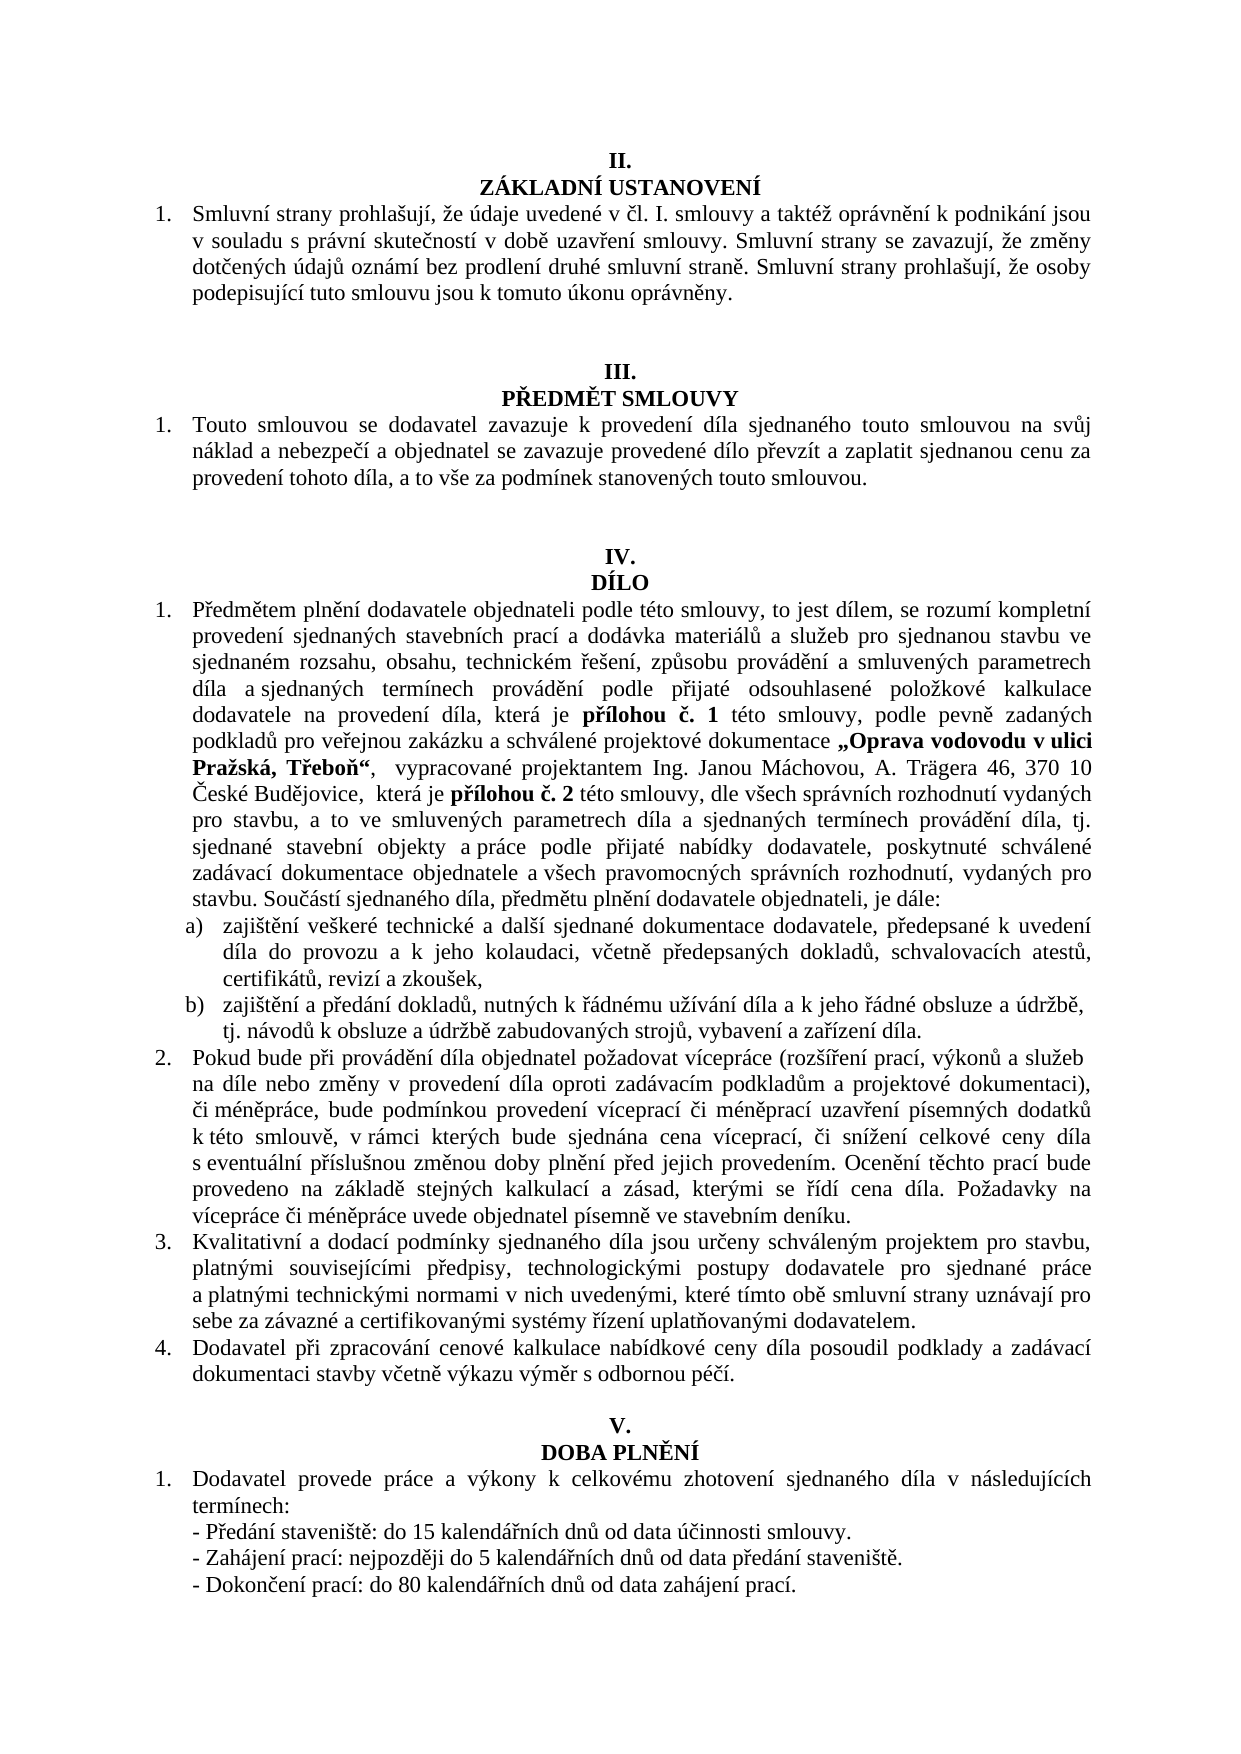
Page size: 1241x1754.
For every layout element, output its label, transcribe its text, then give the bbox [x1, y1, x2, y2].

list Kvalitativní a dodací podmínky sjednaného díla jsou určeny schváleným projektem pro stavbu, platnými souvisejícími předpisy, technologickými postupy dodavatele pro sjednané práce a platnými technickými normami v nich uvedenými, které tímto obě smluvní strany uznávají pro sebe za závazné a certifikovanými systémy řízení uplatňovanými dodavatelem. [154, 1228, 1093, 1333]
list Smluvní strany prohlašují, že údaje uvedené v čl. I. smlouvy a taktéž oprávnění k podnikání jsou v souladu s právní skutečností v době uzavření smlouvy. Smluvní strany se zavazují, že změny dotčených údajů oznámí bez prodlení druhé smluvní straně. Smluvní strany prohlašují, že osoby podepisující tuto smlouvu jsou k tomuto úkonu oprávněny. [154, 200, 1093, 306]
text - Předání staveniště: do 15 kalendářních dnů od data účinnosti smlouvy. [185, 1518, 1093, 1544]
list Předmětem plnění dodavatele objednateli podle této smlouvy, to jest dílem, se rozumí kompletní provedení sjednaných stavebních prací a dodávka materiálů a služeb pro sjednanou stavbu ve sjednaném rozsahu, obsahu, technickém řešení, způsobu provádění a smluvených parametrech díla a sjednaných termínech provádění podle přijaté odsouhlasené položkové kalkulace dodavatele na provedení díla, která je přílohou č. 1 této smlouvy, podle pevně zadaných podkladů pro veřejnou zakázku a schválené projektové dokumentace „Oprava vodovodu v ulici Pražská, Třeboň“, vypracované projektantem Ing. Janou Máchovou, A. Trägera 46, 370 10 České Budějovice, která je přílohou č. 2 této smlouvy, dle všech správních rozhodnutí vydaných pro stavbu, a to ve smluvených parametrech díla a sjednaných termínech provádění díla, tj. sjednané stavební objekty a práce podle přijaté nabídky dodavatele, poskytnuté schválené zadávací dokumentace objednatele a všech pravomocných správních rozhodnutí, vydaných pro stavbu. Součástí sjednaného díla, předmětu plnění dodavatele objednateli, je dále: [154, 596, 1093, 912]
text IV. [148, 543, 1093, 569]
text DOBA PLNĚNÍ [148, 1439, 1093, 1465]
text - Dokončení prací: do 80 kalendářních dnů od data zahájení prací. [185, 1571, 1093, 1597]
text II. [148, 148, 1093, 174]
list Dodavatel při zpracování cenové kalkulace nabídkové ceny díla posoudil podklady a zadávací dokumentaci stavby včetně výkazu výměr s odbornou péčí. [154, 1333, 1093, 1386]
text III. [148, 358, 1093, 385]
text V. [148, 1413, 1093, 1439]
list Touto smlouvou se dodavatel zavazuje k provedení díla sjednaného touto smlouvou na svůj náklad a nebezpečí a objednatel se zavazuje provedené dílo převzít a zaplatit sjednanou cenu za provedení tohoto díla, a to vše za podmínek stanovených touto smlouvou. [154, 411, 1093, 490]
list Pokud bude při provádění díla objednatel požadovat vícepráce (rozšíření prací, výkonů a služeb na díle nebo změny v provedení díla oproti zadávacím podkladům a projektové dokumentaci), či méněpráce, bude podmínkou provedení víceprací či méněprací uzavření písemných dodatků k této smlouvě, v rámci kterých bude sjednána cena víceprací, či snížení celkové ceny díla s eventuální příslušnou změnou doby plnění před jejich provedením. Ocenění těchto prací bude provedeno na základě stejných kalkulací a zásad, kterými se řídí cena díla. Požadavky na vícepráce či méněpráce uvede objednatel písemně ve stavebním deníku. [154, 1044, 1093, 1228]
list zajištění a předání dokladů, nutných k řádnému užívání díla a k jeho řádné obsluze a údržbě, tj. návodů k obsluze a údržbě zabudovaných strojů, vybavení a zařízení díla. [185, 991, 1093, 1044]
text - Zahájení prací: nejpozději do 5 kalendářních dnů od data předání staveniště. [185, 1544, 1093, 1571]
list Dodavatel provede práce a výkony k celkovému zhotovení sjednaného díla v následujících termínech: [154, 1465, 1093, 1518]
text ZÁKLADNÍ USTANOVENÍ [148, 174, 1093, 200]
text DÍLO [148, 569, 1093, 596]
text PŘEDMĚT SMLOUVY [148, 385, 1093, 411]
list zajištění veškeré technické a další sjednané dokumentace dodavatele, předepsané k uvedení díla do provozu a k jeho kolaudaci, včetně předepsaných dokladů, schvalovacích atestů, certifikátů, revizí a zkoušek, [185, 912, 1093, 991]
